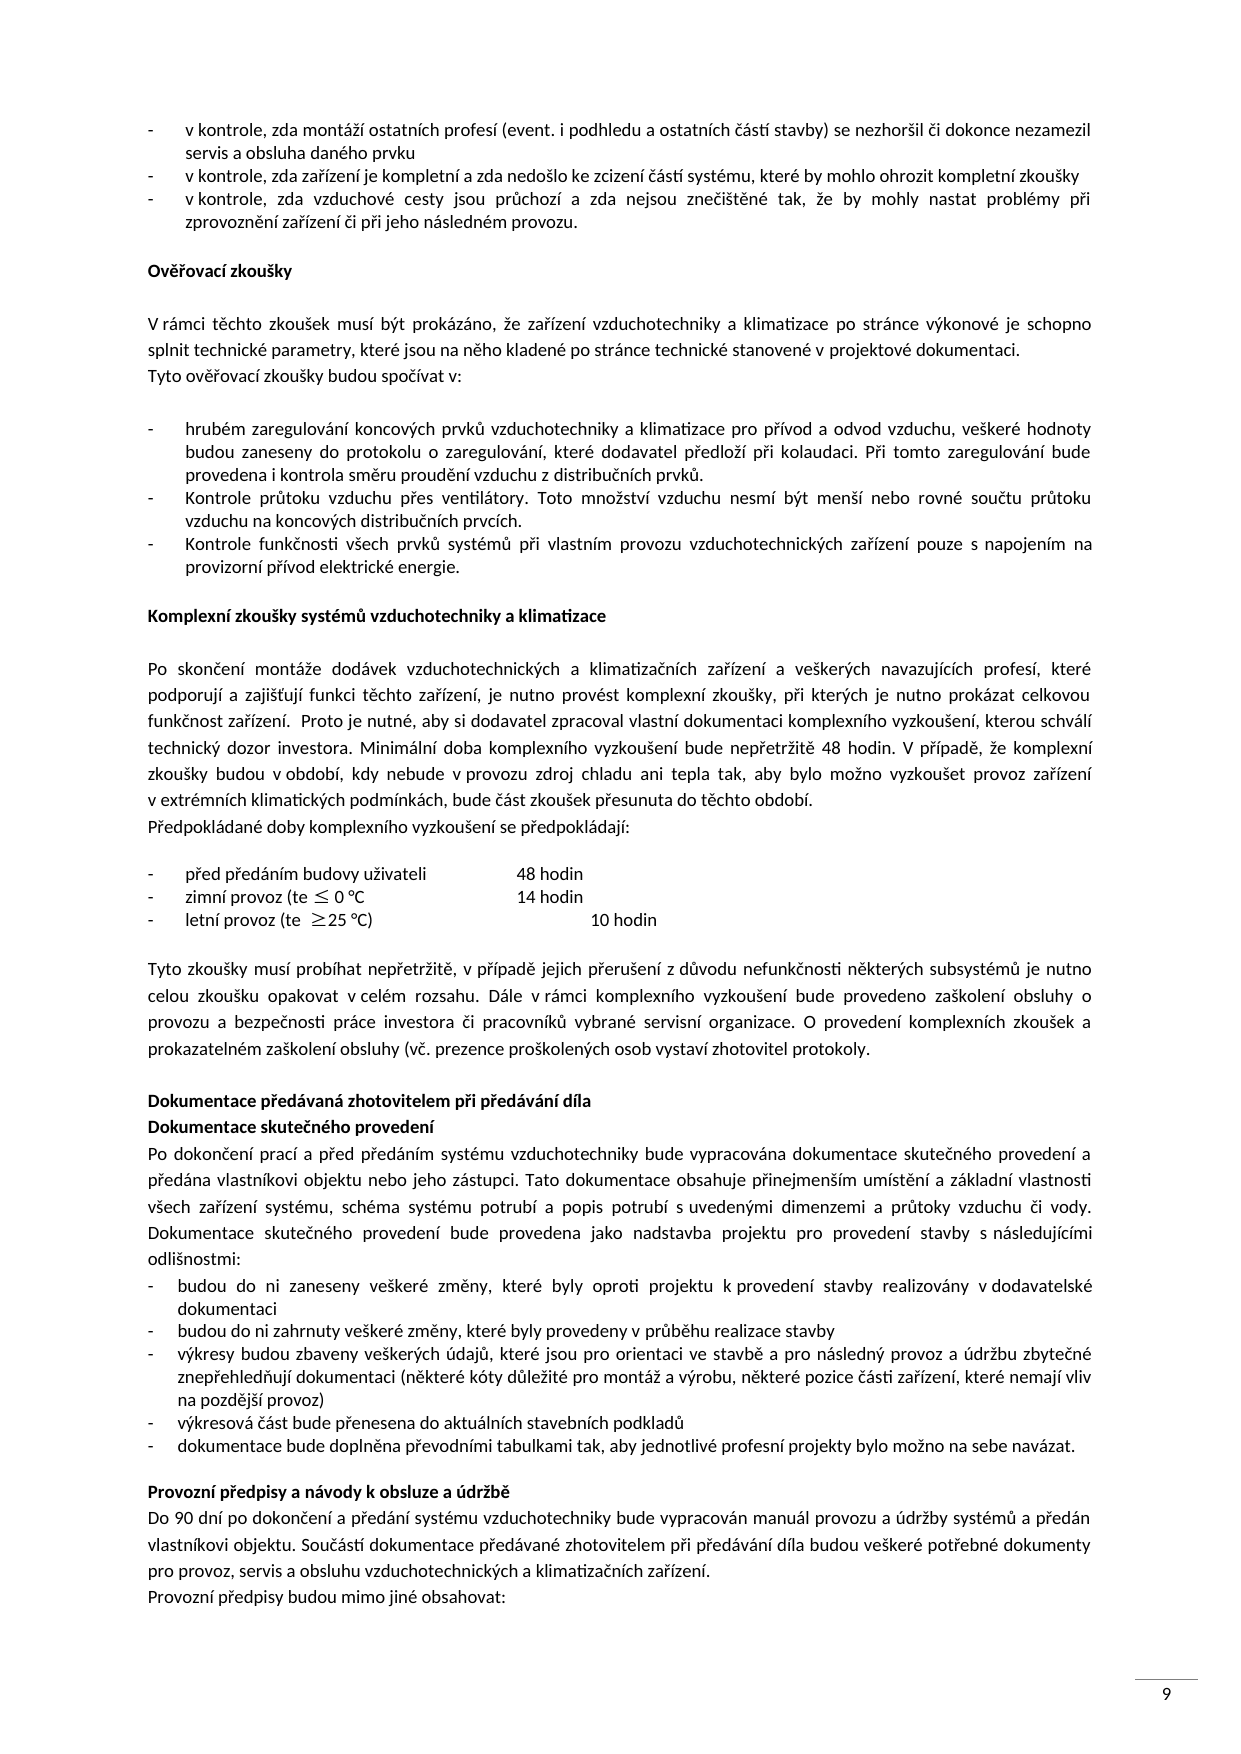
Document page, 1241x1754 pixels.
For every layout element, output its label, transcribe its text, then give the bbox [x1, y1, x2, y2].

list výkresy budou zbaveny veškerých údajů, které jsou pro orientaci ve stavbě a pro následný provoz a údržbu zbytečné znepřehledňují dokumentaci (některé kóty důležité pro montáž a výrobu, některé pozice části zařízení, které nemají vliv na pozdější provoz) [148, 1343, 1093, 1411]
list zimní provoz (te  14 hodin [148, 885, 1093, 908]
list hrubém zaregulování koncových prvků vzduchotechniky a klimatizace pro přívod a odvod vzduchu, veškeré hodnoty budou zaneseny do protokolu o zaregulování, které dodavatel předloží při kolaudaci. Při tomto zaregulování bude provedena i kontrola směru proudění vzduchu z distribučních prvků. [148, 417, 1093, 486]
list Kontrole průtoku vzduchu přes ventilátory. Toto množství vzduchu nesmí být menší nebo rovné součtu průtoku vzduchu na koncových distribučních prvcích. [148, 486, 1093, 532]
list v kontrole, zda vzduchové cesty jsou průchozí a zda nejsou znečištěné tak, že by mohly nastat problémy při zprovoznění zařízení či při jeho následném provozu. [148, 187, 1093, 233]
text Dokumentace skutečného provedení [148, 1116, 1093, 1139]
text Komplexní zkoušky systémů vzduchotechniky a klimatizace [148, 604, 1093, 627]
text Po dokončení prací a před předáním systému vzduchotechniky bude vypracována dokumentace skutečného provedení a předána vlastníkovi objektu nebo jeho zástupci. Tato dokumentace obsahuje přinejmenším umístění a základní vlastnosti všech zařízení systému, schéma systému potrubí a popis potrubí s uvedenými dimenzemi a průtoky vzduchu či vody. Dokumentace skutečného provedení bude provedena jako nadstavba projektu pro provedení stavby s následujícími odlišnostmi: [148, 1142, 1093, 1270]
list budou do ni zaneseny veškeré změny, které byly oproti projektu k provedení stavby realizovány v dodavatelské dokumentaci [148, 1274, 1093, 1320]
list výkresová část bude přenesena do aktuálních stavebních podkladů [148, 1411, 1093, 1434]
list Kontrole funkčnosti všech prvků systémů při vlastním provozu vzduchotechnických zařízení pouze s napojením na provizorní přívod elektrické energie. [148, 532, 1093, 578]
list před předáním budovy uživateli 48 hodin [148, 862, 1093, 885]
text Do 90 dní po dokončení a předání systému vzduchotechniky bude vypracován manuál provozu a údržby systémů a předán vlastníkovi objektu. Součástí dokumentace předávané zhotovitelem při předávání díla budou veškeré potřebné dokumenty pro provoz, servis a obsluhu vzduchotechnických a klimatizačních zařízení. [148, 1506, 1093, 1582]
text Ověřovací zkoušky [148, 259, 1093, 282]
text Tyto zkoušky musí probíhat nepřetržitě, v případě jejich přerušení z důvodu nefunkčnosti některých subsystémů je nutno celou zkoušku opakovat v celém rozsahu. Dále v rámci komplexního vyzkoušení bude provedeno zaškolení obsluhy o provozu a bezpečnosti práce investora či pracovníků vybrané servisní organizace. O provedení komplexních zkoušek a prokazatelném zaškolení obsluhy (vč. prezence proškolených osob vystaví zhotovitel protokoly. [148, 958, 1093, 1059]
list budou do ni zahrnuty veškeré změny, které byly provedeny v průběhu realizace stavby [148, 1320, 1093, 1343]
text Předpokládané doby komplexního vyzkoušení se předpokládají: [148, 815, 1093, 838]
text Provozní předpisy a návody k obsluze a údržbě [148, 1480, 1093, 1503]
list v kontrole, zda montáží ostatních profesí (event. i podhledu a ostatních částí stavby) se nezhoršil či dokonce nezamezil servis a obsluha daného prvku [148, 118, 1093, 164]
text Po skončení montáže dodávek vzduchotechnických a klimatizačních zařízení a veškerých navazujících profesí, které podporují a zajišťují funkci těchto zařízení, je nutno provést komplexní zkoušky, při kterých je nutno prokázat celkovou funkčnost zařízení. Proto je nutné, aby si dodavatel zpracoval vlastní dokumentaci komplexního vyzkoušení, kterou schválí technický dozor investora. Minimální doba komplexního vyzkoušení bude nepřetržitě 48 hodin. V případě, že komplexní zkoušky budou v období, kdy nebude v provozu zdroj chladu ani tepla tak, aby bylo možno vyzkoušet provoz zařízení v extrémních klimatických podmínkách, bude část zkoušek přesunuta do těchto období. [148, 657, 1093, 811]
text Tyto ověřovací zkoušky budou spočívat v: [148, 364, 1093, 387]
text Provozní předpisy budou mimo jiné obsahovat: [148, 1586, 1093, 1608]
list letní provoz (te 25 °C) 10 hodin [148, 908, 1093, 931]
text V rámci těchto zkoušek musí být prokázáno, že zařízení vzduchotechniky a klimatizace po stránce výkonové je schopno splnit technické parametry, které jsou na něho kladené po stránce technické stanovené v projektové dokumentaci. [148, 312, 1093, 361]
text Dokumentace předávaná zhotovitelem při předávání díla [148, 1089, 1093, 1112]
list dokumentace bude doplněna převodními tabulkami tak, aby jednotlivé profesní projekty bylo možno na sebe navázat. [148, 1434, 1093, 1457]
list v kontrole, zda zařízení je kompletní a zda nedošlo ke zcizení částí systému, které by mohlo ohrozit kompletní zkoušky [148, 164, 1093, 187]
